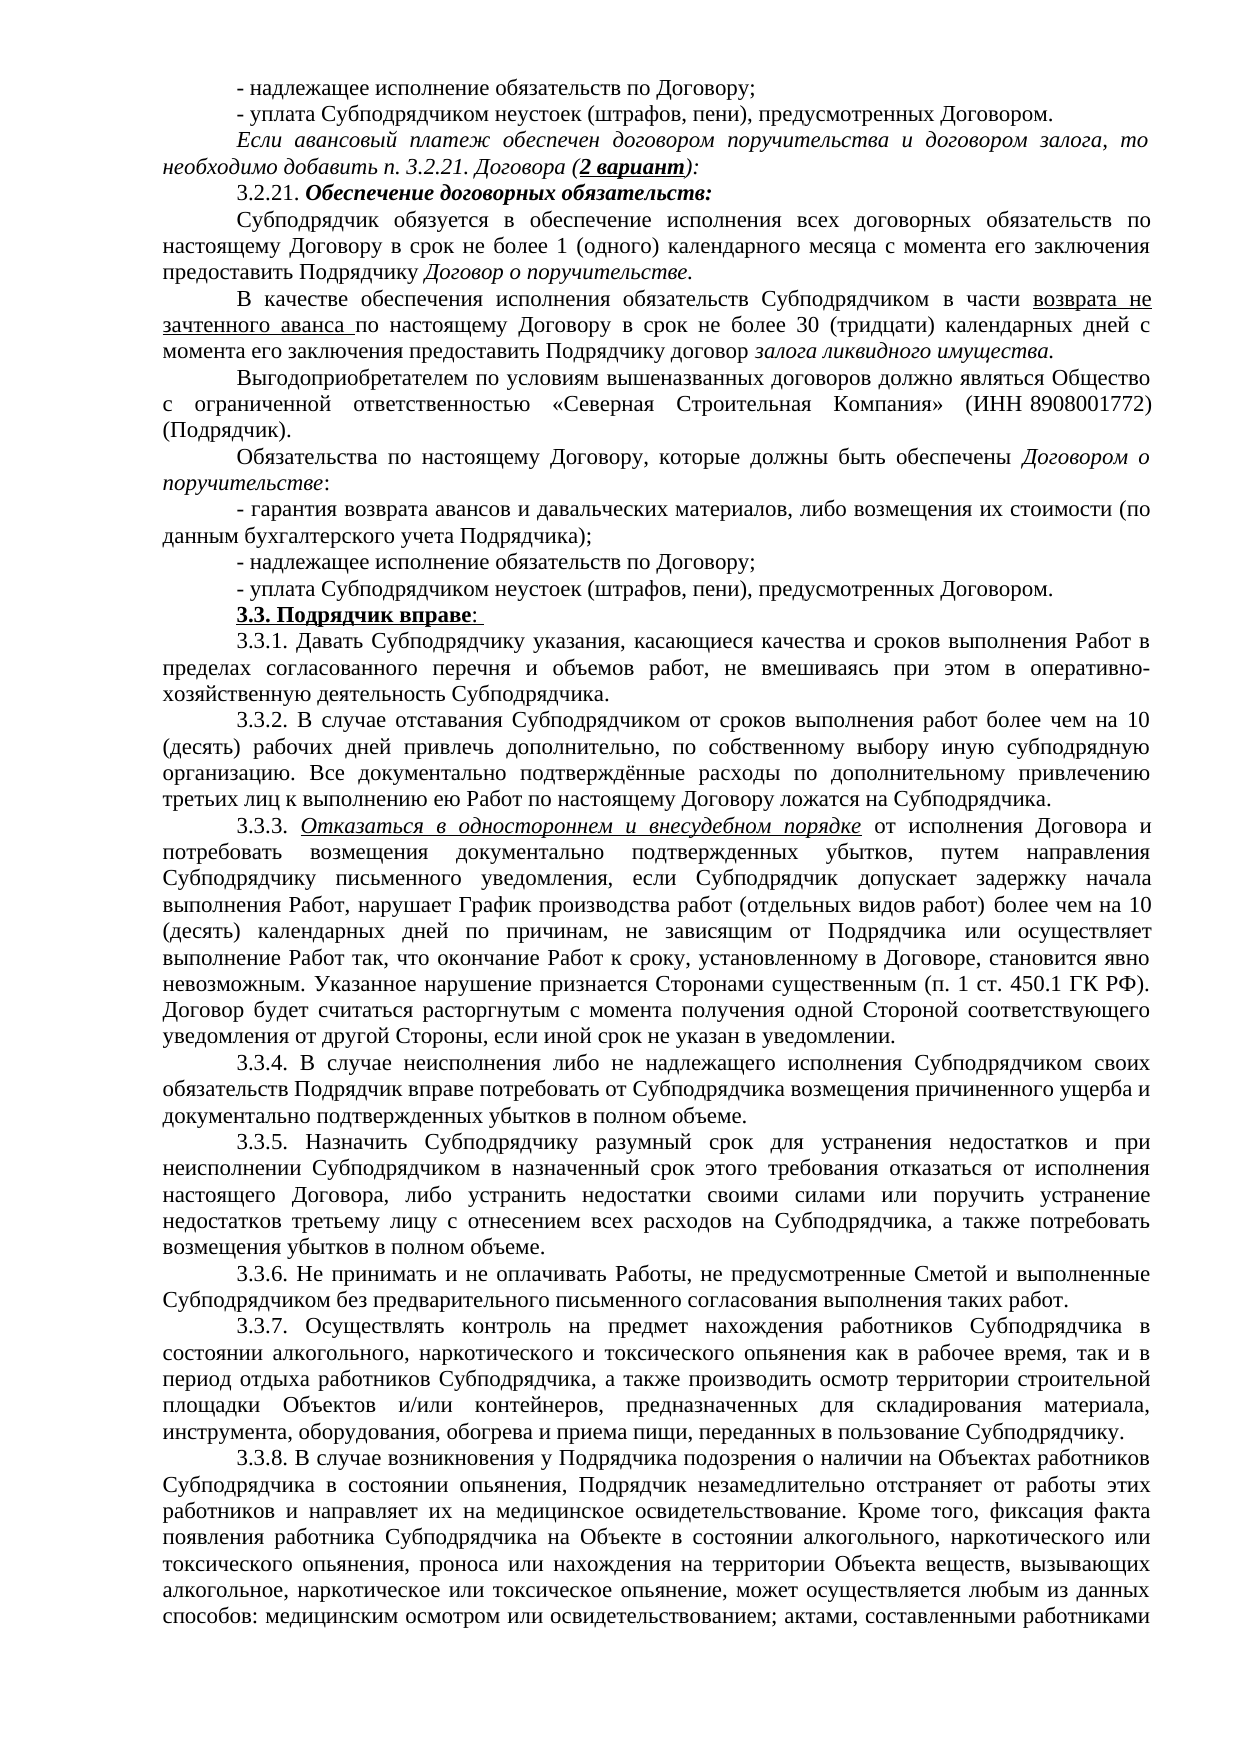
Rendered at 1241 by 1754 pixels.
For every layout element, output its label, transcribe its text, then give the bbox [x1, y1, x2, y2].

text 3.3. Подрядчик вправе: [162, 601, 1152, 627]
text - гарантия возврата авансов и давальческих материалов, либо возмещения их стоимости (по данным бухгалтерского учета Подрядчика); [162, 496, 1152, 548]
text Обязательства по настоящему Договору, которые должны быть обеспечены Договором о поручительстве: [162, 443, 1152, 496]
text 3.3.6. Не принимать и не оплачивать Работы, не предусмотренные Сметой и выполненные Субподрядчиком без предварительного письменного согласования выполнения таких работ. [162, 1260, 1152, 1312]
text 3.3.2. В случае отставания Субподрядчиком от сроков выполнения работ более чем на 10 (десять) рабочих дней привлечь дополнительно, по собственному выбору иную субподрядную организацию. Все документально подтверждённые расходы по дополнительному привлечению третьих лиц к выполнению ею Работ по настоящему Договору ложатся на Субподрядчика. [162, 706, 1152, 812]
text 3.3.1. Давать Субподрядчику указания, касающиеся качества и сроков выполнения Работ в пределах согласованного перечня и объемов работ, не вмешиваясь при этом в оперативно-хозяйственную деятельность Субподрядчика. [162, 627, 1152, 706]
text - уплата Субподрядчиком неустоек (штрафов, пени), предусмотренных Договором. [162, 100, 1152, 127]
text - надлежащее исполнение обязательств по Договору; [162, 548, 1152, 574]
text 3.2.21. Обеспечение договорных обязательств: [162, 179, 1152, 206]
text 3.3.5. Назначить Субподрядчику разумный срок для устранения недостатков и при неисполнении Субподрядчиком в назначенный срок этого требования отказаться от исполнения настоящего Договора, либо устранить недостатки своими силами или поручить устранение недостатков третьему лицу с отнесением всех расходов на Субподрядчика, а также потребовать возмещения убытков в полном объеме. [162, 1128, 1152, 1260]
text 3.3.7. Осуществлять контроль на предмет нахождения работников Субподрядчика в состоянии алкогольного, наркотического и токсического опьянения как в рабочее время, так и в период отдыха работников Субподрядчика, а также производить осмотр территории строительной площадки Объектов и/или контейнеров, предназначенных для складирования материала, инструмента, оборудования, обогрева и приема пищи, переданных в пользование Субподрядчику. [162, 1312, 1152, 1444]
text 3.3.3. Отказаться в одностороннем и внесудебном порядке от исполнения Договора и потребовать возмещения документально подтвержденных убытков, путем направления Субподрядчику письменного уведомления, если Субподрядчик допускает задержку начала выполнения Работ, нарушает График производства работ (отдельных видов работ) более чем на 10 (десять) календарных дней по причинам, не зависящим от Подрядчика или осуществляет выполнение Работ так, что окончание Работ к сроку, установленному в Договоре, становится явно невозможным. Указанное нарушение признается Сторонами существенным (п. 1 ст. 450.1 ГК РФ). Договор будет считаться расторгнутым с момента получения одной Стороной соответствующего уведомления от другой Стороны, если иной срок не указан в уведомлении. [162, 812, 1152, 1049]
text - уплата Субподрядчиком неустоек (штрафов, пени), предусмотренных Договором. [162, 574, 1152, 601]
text - надлежащее исполнение обязательств по Договору; [162, 74, 1152, 100]
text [162, 1444, 1152, 1629]
text Если авансовый платеж обеспечен договором поручительства и договором залога, то необходимо добавить п. 3.2.21. Договора (2 вариант): [162, 127, 1152, 179]
text 3.3.4. В случае неисполнения либо не надлежащего исполнения Субподрядчиком своих обязательств Подрядчик вправе потребовать от Субподрядчика возмещения причиненного ущерба и документально подтвержденных убытков в полном объеме. [162, 1049, 1152, 1128]
text В качестве обеспечения исполнения обязательств Субподрядчиком в части возврата не зачтенного аванса по настоящему Договору в срок не более 30 (тридцати) календарных дней с момента его заключения предоставить Подрядчику договор залога ликвидного имущества. [162, 285, 1152, 364]
